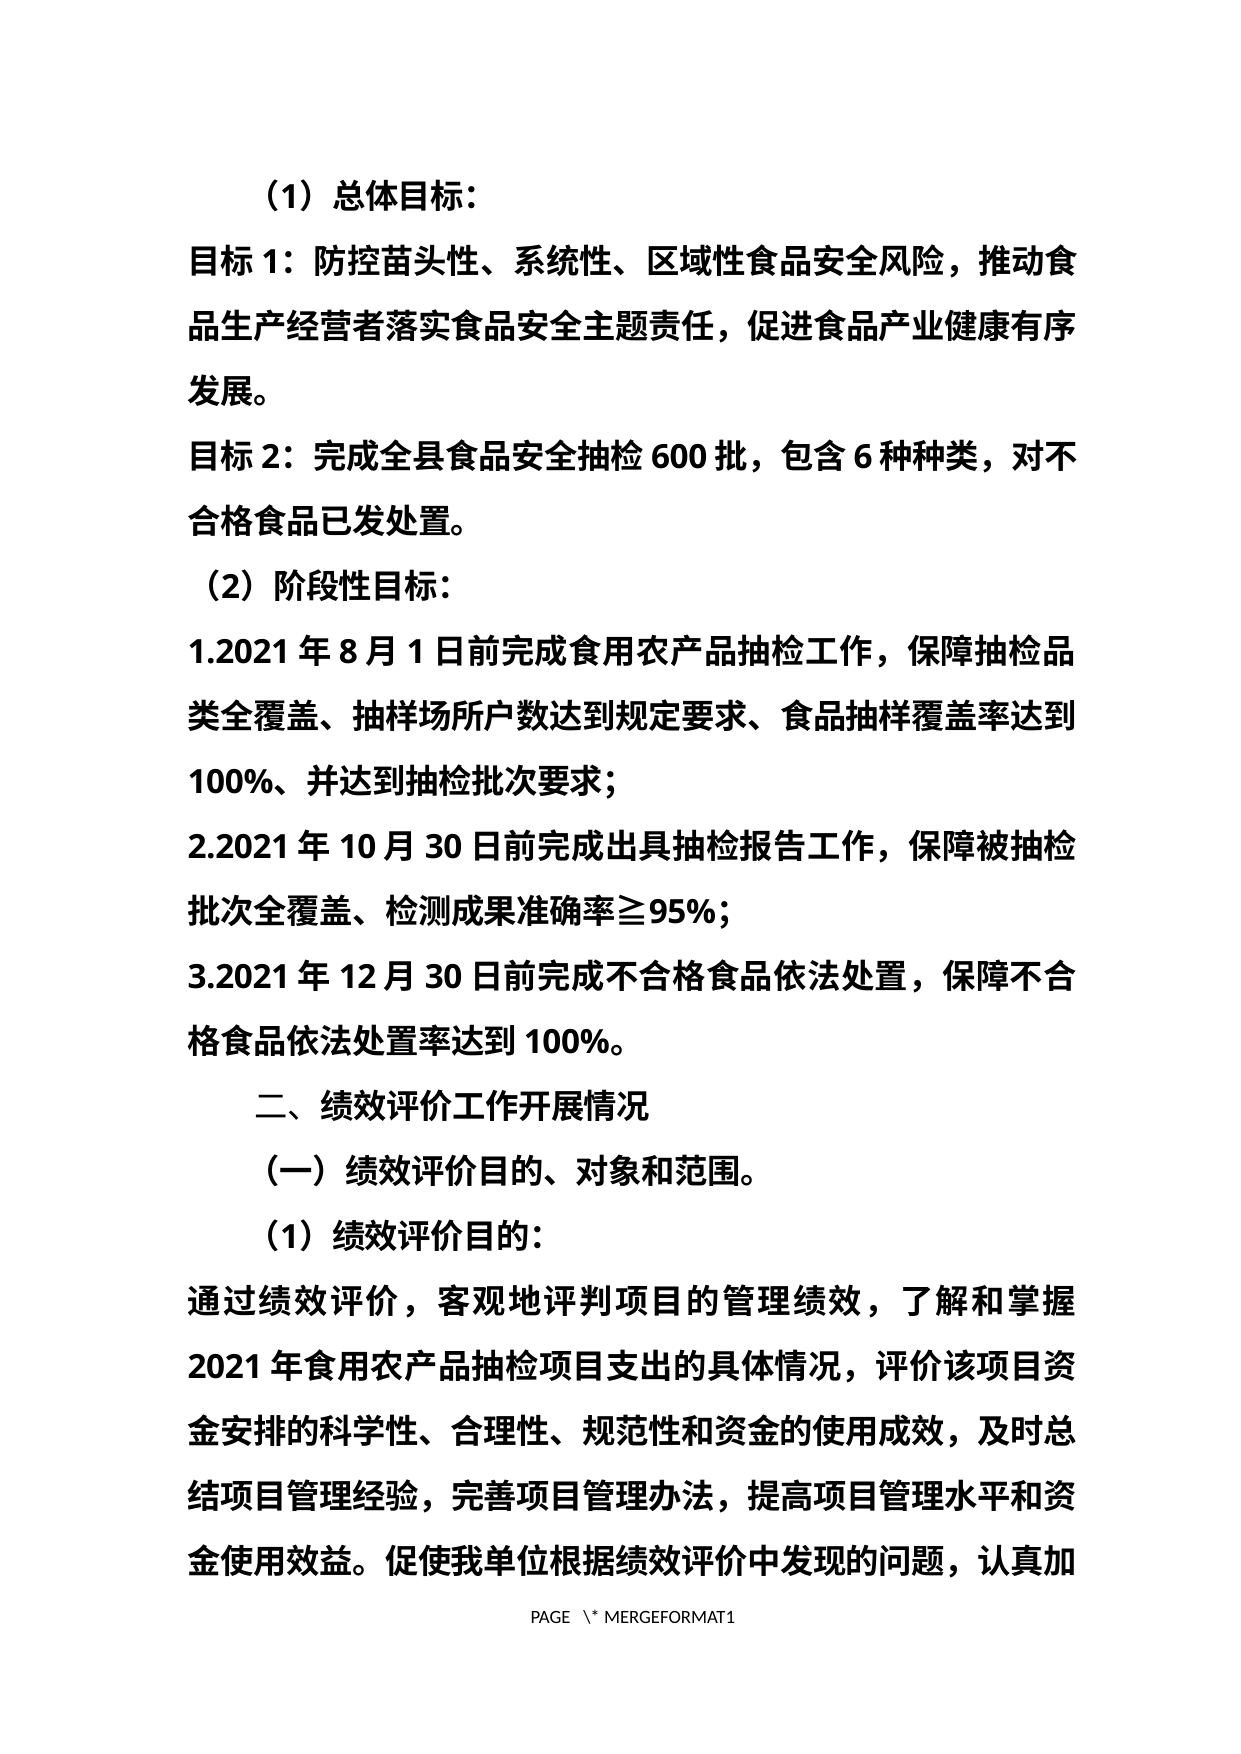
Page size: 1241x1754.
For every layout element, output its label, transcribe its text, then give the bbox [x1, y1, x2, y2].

text （一）绩效评价目的、对象和范围。 [187, 1137, 1078, 1202]
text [187, 1202, 1078, 1592]
text 二、绩效评价工作开展情况 [187, 1072, 1078, 1137]
text （1）总体目标： 目标1：防控苗头性、系统性、区域性食品安全风险，推动食品生产经营者落实食品安全主题责任，促进食品产业健康有序发展。 目标2：完成全县食品安全抽检600批，包含6种种类，对不合格食品已发处置。 （2）阶段性目标： 1.2021年8月1日前完成食用农产品抽检工作，保障抽检品类全覆盖、抽样场所户数达到规定要求、食品抽样覆盖率达到100%、并达到抽检批次要求； 2.2021年10月30日前完成出具抽检报告工作，保障被抽检批次全覆盖、检测成果准确率≧95%； 3.2021年12月30日前完成不合格食品依法处置，保障不合格食品依法处置率达到100%。 [187, 162, 1078, 1072]
